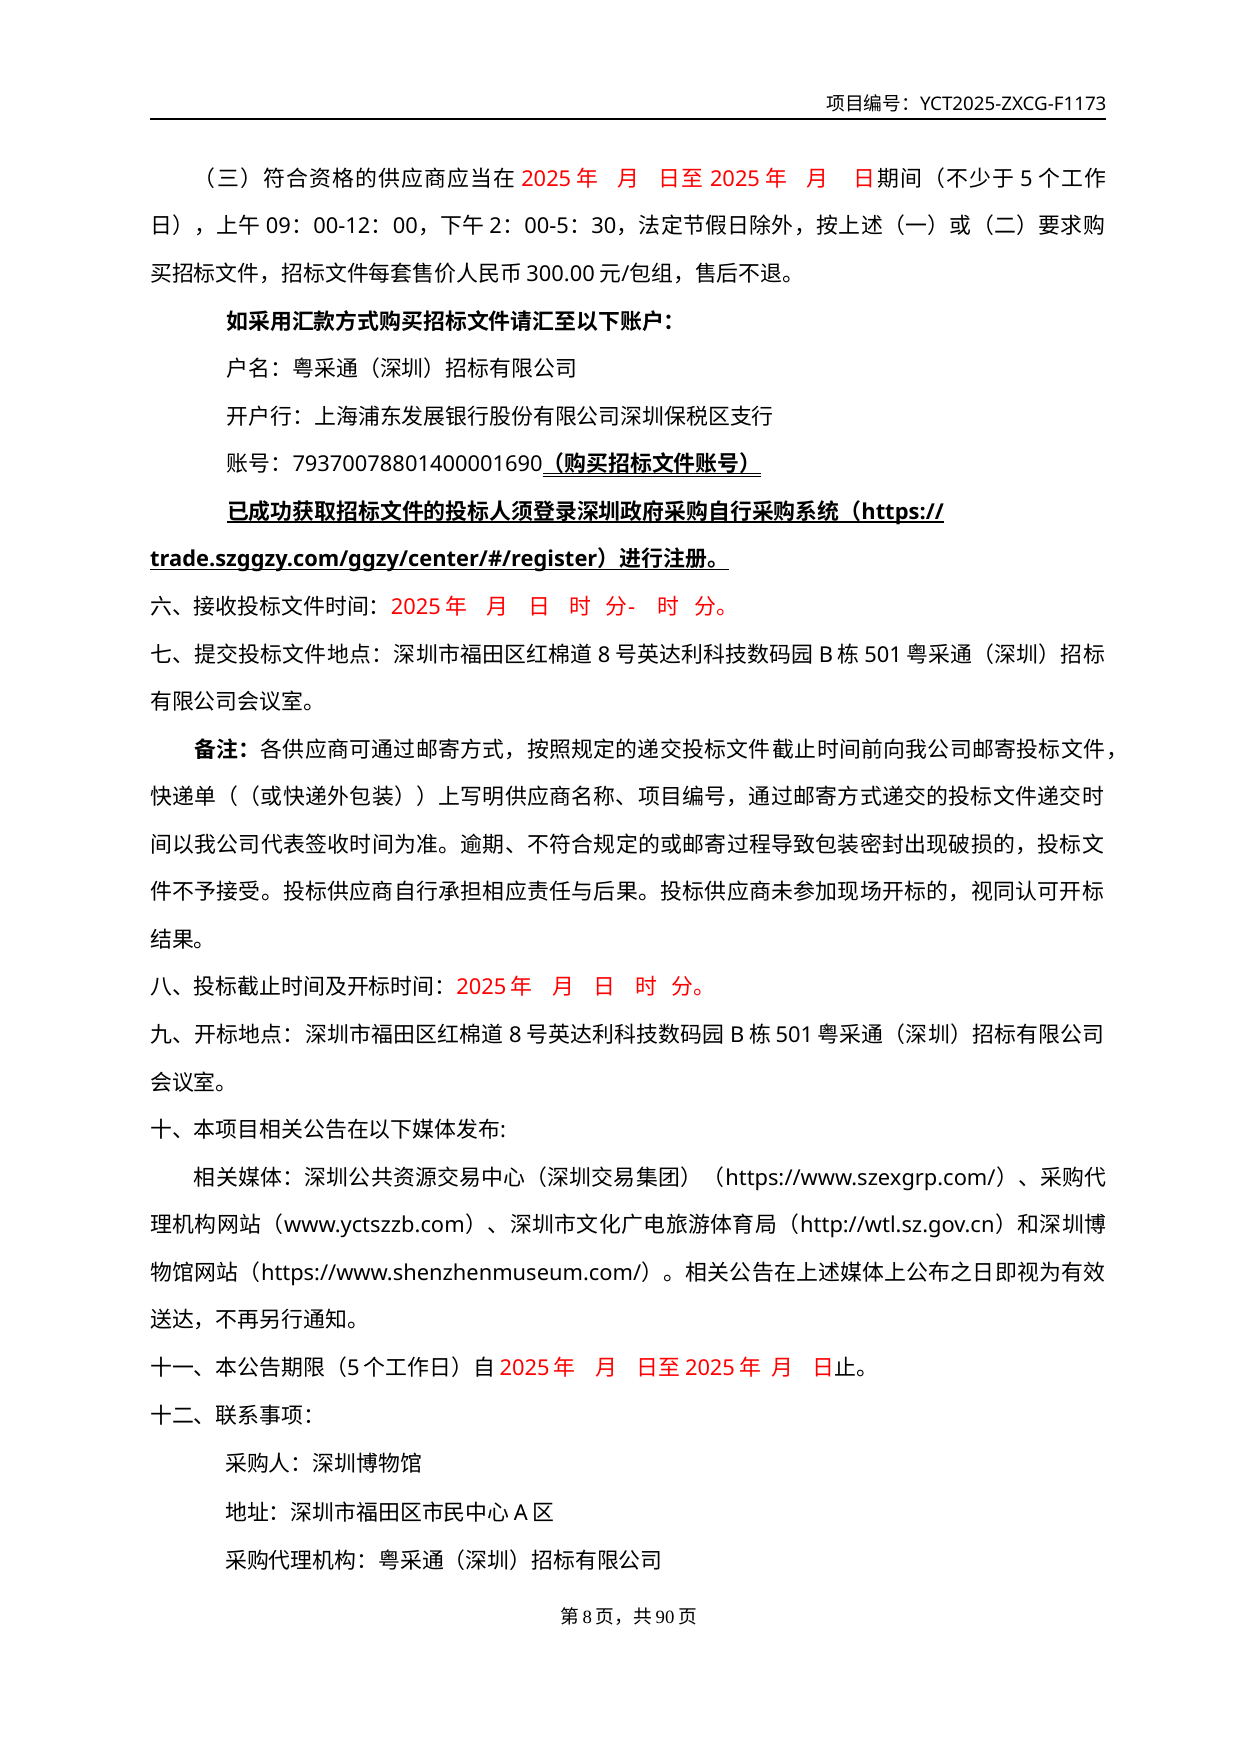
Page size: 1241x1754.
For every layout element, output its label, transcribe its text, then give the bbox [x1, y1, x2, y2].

text 十二、联系事项： [150, 1397, 1106, 1430]
text 八、投标截止时间及开标时间：2025年 月 日 时 分。 [150, 969, 1106, 1001]
text 七、提交投标文件地点：深圳市福田区红棉道8号英达利科技数码园B栋501粤采通（深圳）招标有限公司会议室。 [150, 637, 1106, 716]
text （三）符合资格的供应商应当在2025年 月 日至2025年 月 日期间（不少于5个工作日），上午09：00-12：00，下午2：00-5：30，法定节假日除外，按上述（一）或（二）要求购买招标文件，招标文件每套售价人民币300.00元/包组，售后不退。 [150, 161, 1106, 288]
text 十、本项目相关公告在以下媒体发布: [150, 1112, 1106, 1144]
text 户名：粤采通（深圳）招标有限公司 [150, 351, 1106, 383]
text 十一、本公告期限（5个工作日）自2025年 月 日至2025年 月 日止。 [150, 1350, 1106, 1382]
text 六、接收投标文件时间：2025年 月 日 时 分- 时 分。 [150, 589, 1106, 621]
text 账号：79370078801400001690（购买招标文件账号） [150, 446, 1106, 478]
text 相关媒体：深圳公共资源交易中心（深圳交易集团）（https://www.szexgrp.com/）、采购代理机构网站（www.yctszzb.com）、深圳市文化广电旅游体育局（http://wtl.sz.gov.cn）和深圳博物馆网站（https://www.shenzhenmuseum.com/）。相关公告在上述媒体上公布之日即视为有效送达，不再另行通知。 [150, 1159, 1106, 1334]
text 九、开标地点：深圳市福田区红棉道8号英达利科技数码园B栋501粤采通（深圳）招标有限公司会议室。 [150, 1017, 1106, 1096]
text 如采用汇款方式购买招标文件请汇至以下账户： [150, 304, 1106, 335]
text 开户行：上海浦东发展银行股份有限公司深圳保税区支行 [150, 399, 1106, 430]
text 地址：深圳市福田区市民中心A区 [225, 1494, 1106, 1527]
text 已成功获取招标文件的投标人须登录深圳政府采购自行采购系统（https://trade.szggzy.com/ggzy/center/#/register）进行注册。 [150, 494, 1106, 573]
text 备注：各供应商可通过邮寄方式，按照规定的递交投标文件截止时间前向我公司邮寄投标文件，快递单（（或快递外包装））上写明供应商名称、项目编号，通过邮寄方式递交的投标文件递交时间以我公司代表签收时间为准。逾期、不符合规定的或邮寄过程导致包装密封出现破损的，投标文件不予接受。投标供应商自行承担相应责任与后果。投标供应商未参加现场开标的，视同认可开标结果。 [150, 732, 1106, 953]
text 采购代理机构：粤采通（深圳）招标有限公司 [225, 1542, 1106, 1575]
text 采购人：深圳博物馆 [225, 1446, 1106, 1478]
